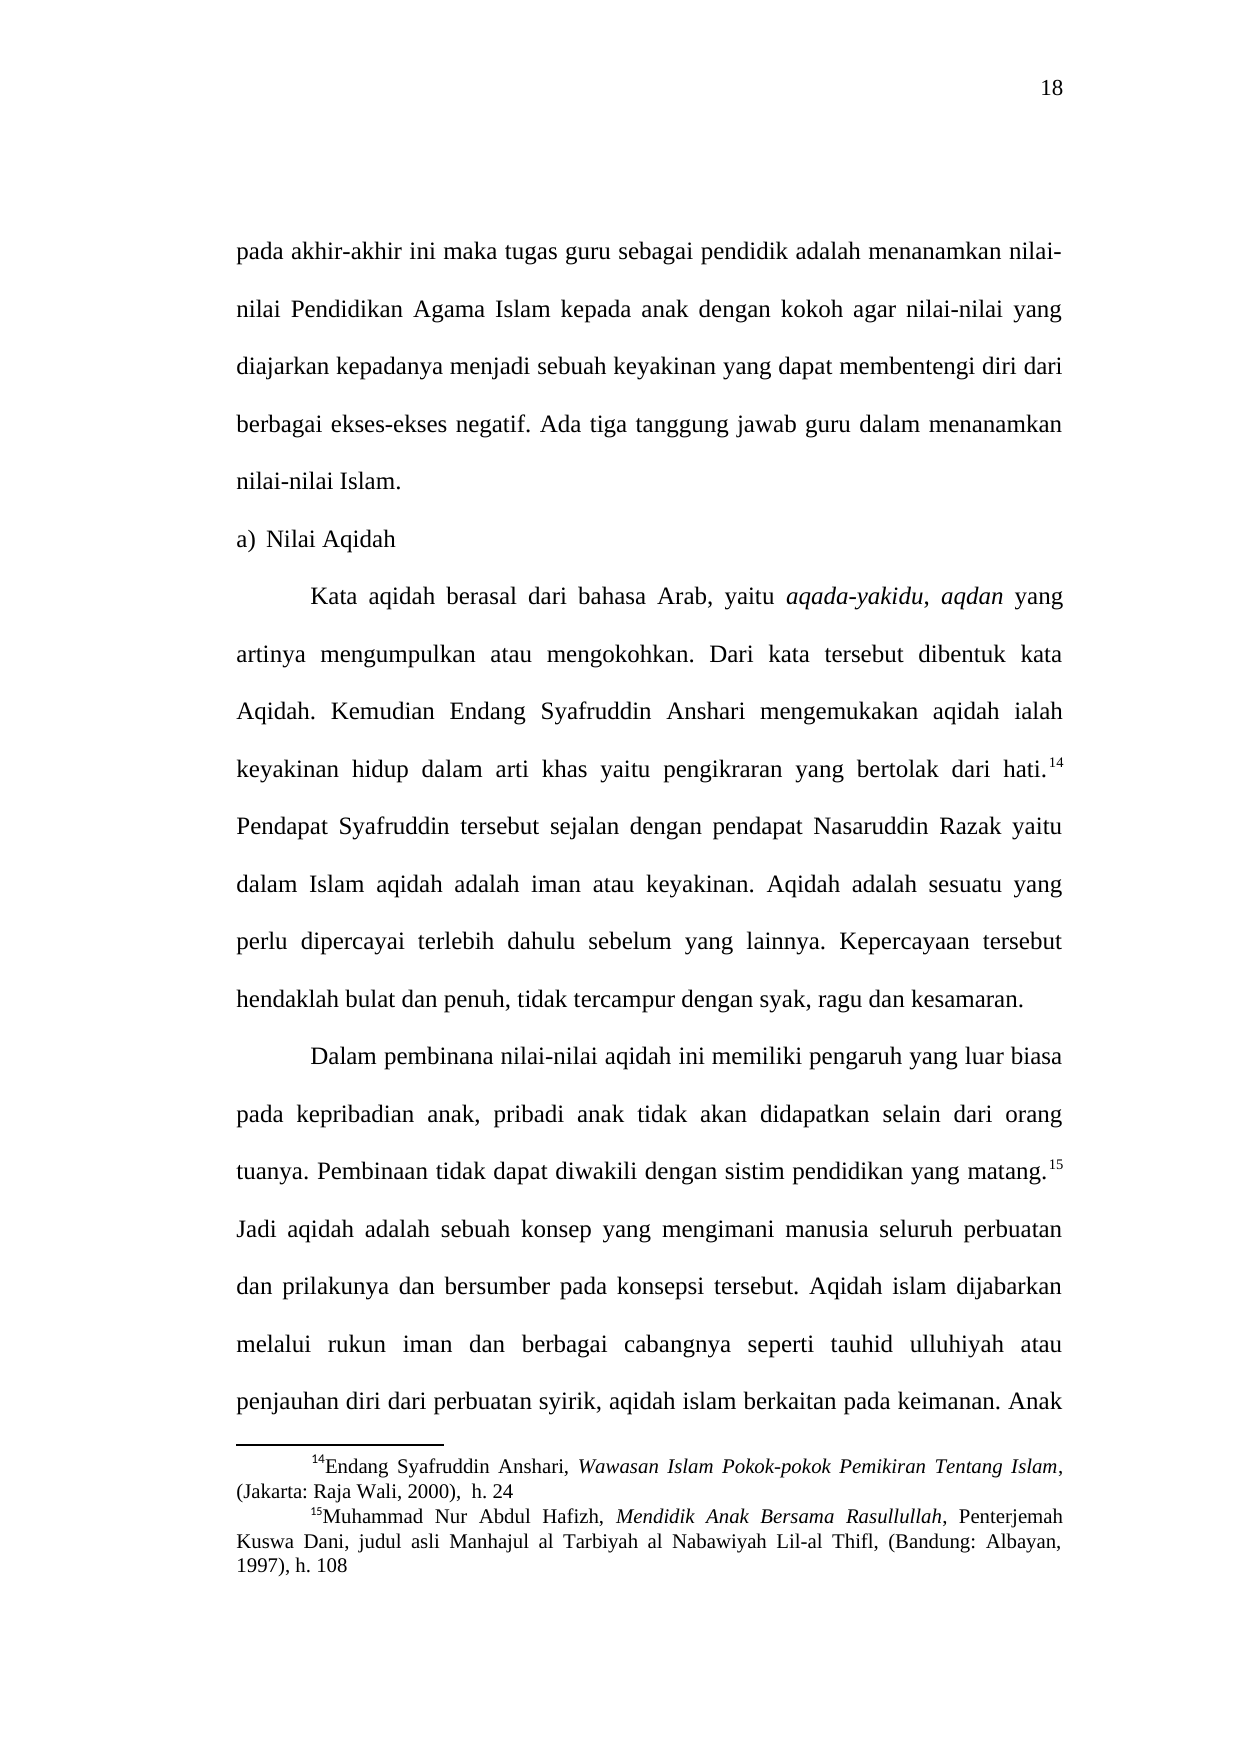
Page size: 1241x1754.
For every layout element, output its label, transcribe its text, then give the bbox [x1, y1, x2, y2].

text Kata aqidah berasal dari bahasa Arab, yaitu aqada-yakidu, aqdan yang artinya mengumpulkan atau mengokohkan. Dari kata tersebut dibentuk kata Aqidah. Kemudian Endang Syafruddin Anshari mengemukakan aqidah ialah keyakinan hidup dalam arti khas yaitu pengikraran yang bertolak dari hati. Pendapat Syafruddin tersebut sejalan dengan pendapat Nasaruddin Razak yaitu dalam Islam aqidah adalah iman atau keyakinan. Aqidah adalah sesuatu yang perlu dipercayai terlebih dahulu sebelum yang lainnya. Kepercayaan tersebut hendaklah bulat dan penuh, tidak tercampur dengan syak, ragu dan kesamaran. [236, 581, 1063, 1012]
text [236, 236, 1063, 495]
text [236, 1041, 1063, 1415]
list Nilai Aqidah [236, 524, 1063, 552]
